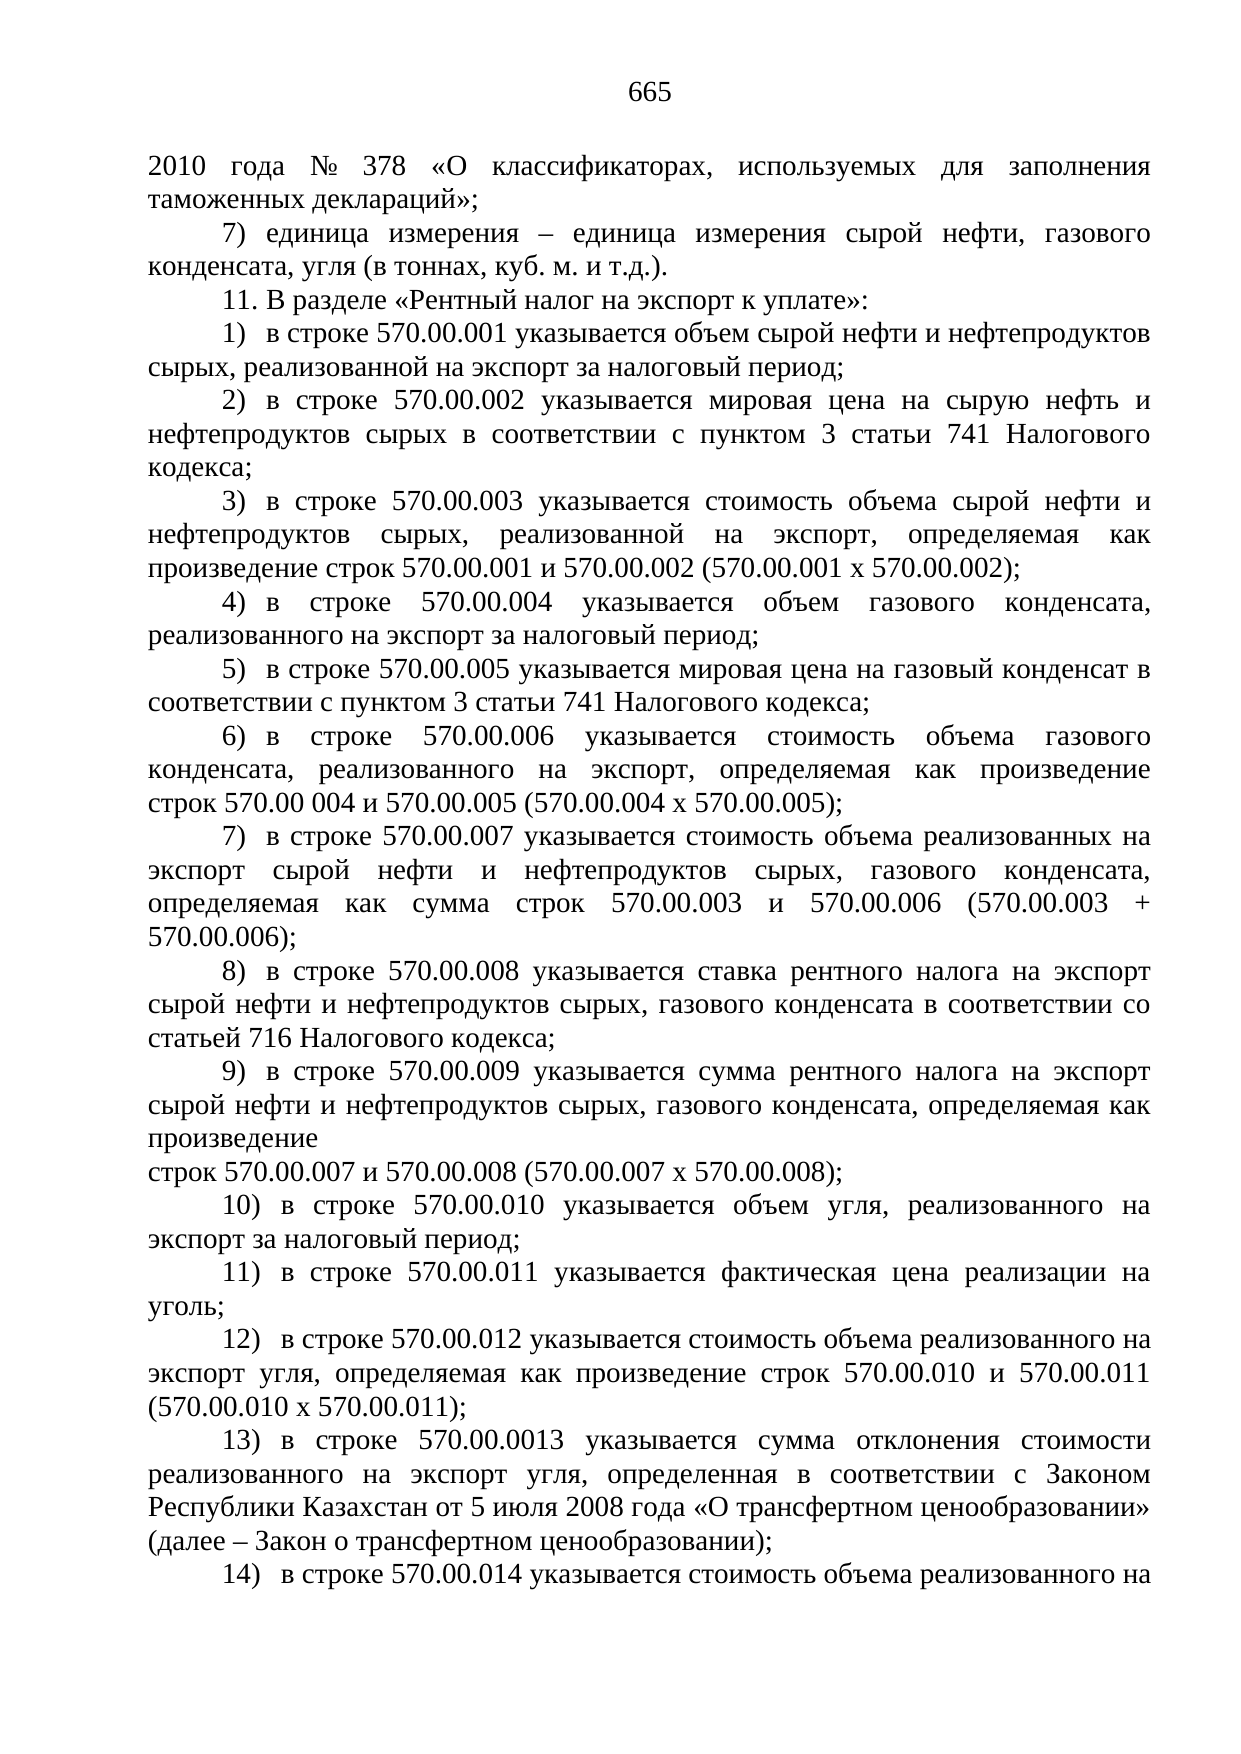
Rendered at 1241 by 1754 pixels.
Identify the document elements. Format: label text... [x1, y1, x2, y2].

list в строке 570.00.007 указывается стоимость объема реализованных на экспорт сырой нефти и нефтепродуктов сырых, газового конденсата, определяемая как сумма строк 570.00.003 и 570.00.006 (570.00.003 + 570.00.006); [148, 818, 1152, 953]
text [148, 148, 1152, 215]
list в строке 570.00.010 указывается объем угля, реализованного на экспорт за налоговый период; [148, 1187, 1152, 1254]
list в строке 570.00.005 указывается мировая цена на газовый конденсат в соответствии с пунктом 3 статьи 741 Налогового кодекса; [148, 651, 1152, 718]
list в строке 570.00.011 указывается фактическая цена реализации на уголь; [148, 1254, 1152, 1322]
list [148, 1556, 1152, 1590]
list в строке 570.00.008 указывается ставка рентного налога на экспорт сырой нефти и нефтепродуктов сырых, газового конденсата в соответствии со статьей 716 Налогового кодекса; [148, 953, 1152, 1053]
list в строке 570.00.004 указывается объем газового конденсата, реализованного на экспорт за налоговый период; [148, 584, 1152, 651]
list в строке 570.00.003 указывается стоимость объема сырой нефти и нефтепродуктов сырых, реализованной на экспорт, определяемая как произведение строк 570.00.001 и 570.00.002 (570.00.001 х 570.00.002); [148, 483, 1152, 584]
list в строке 570.00.001 указывается объем сырой нефти и нефтепродуктов сырых, реализованной на экспорт за налоговый период; [148, 315, 1152, 382]
list в строке 570.00.002 указывается мировая цена на сырую нефть и нефтепродуктов сырых в соответствии с пунктом 3 статьи 741 Налогового кодекса; [148, 382, 1152, 483]
text 7) единица измерения – единица измерения сырой нефти, газового конденсата, угля (в тоннах, куб. м. и т.д.). [148, 215, 1152, 282]
list В разделе «Рентный налог на экспорт к уплате»: [148, 282, 1152, 315]
list в строке 570.00.006 указывается стоимость объема газового конденсата, реализованного на экспорт, определяемая как произведение строк 570.00 004 и 570.00.005 (570.00.004 х 570.00.005); [148, 718, 1152, 818]
list в строке 570.00.009 указывается сумма рентного налога на экспорт сырой нефти и нефтепродуктов сырых, газового конденсата, определяемая как произведение строк 570.00.007 и 570.00.008 (570.00.007 х 570.00.008); [148, 1053, 1152, 1187]
list в строке 570.00.012 указывается стоимость объема реализованного на экспорт угля, определяемая как произведение строк 570.00.010 и 570.00.011 (570.00.010 х 570.00.011); [148, 1322, 1152, 1422]
list в строке 570.00.0013 указывается сумма отклонения стоимости реализованного на экспорт угля, определенная в соответствии с Законом Республики Казахстан от 5 июля 2008 года «О трансфертном ценообразовании» (далее – Закон о трансфертном ценообразовании); [148, 1422, 1152, 1556]
